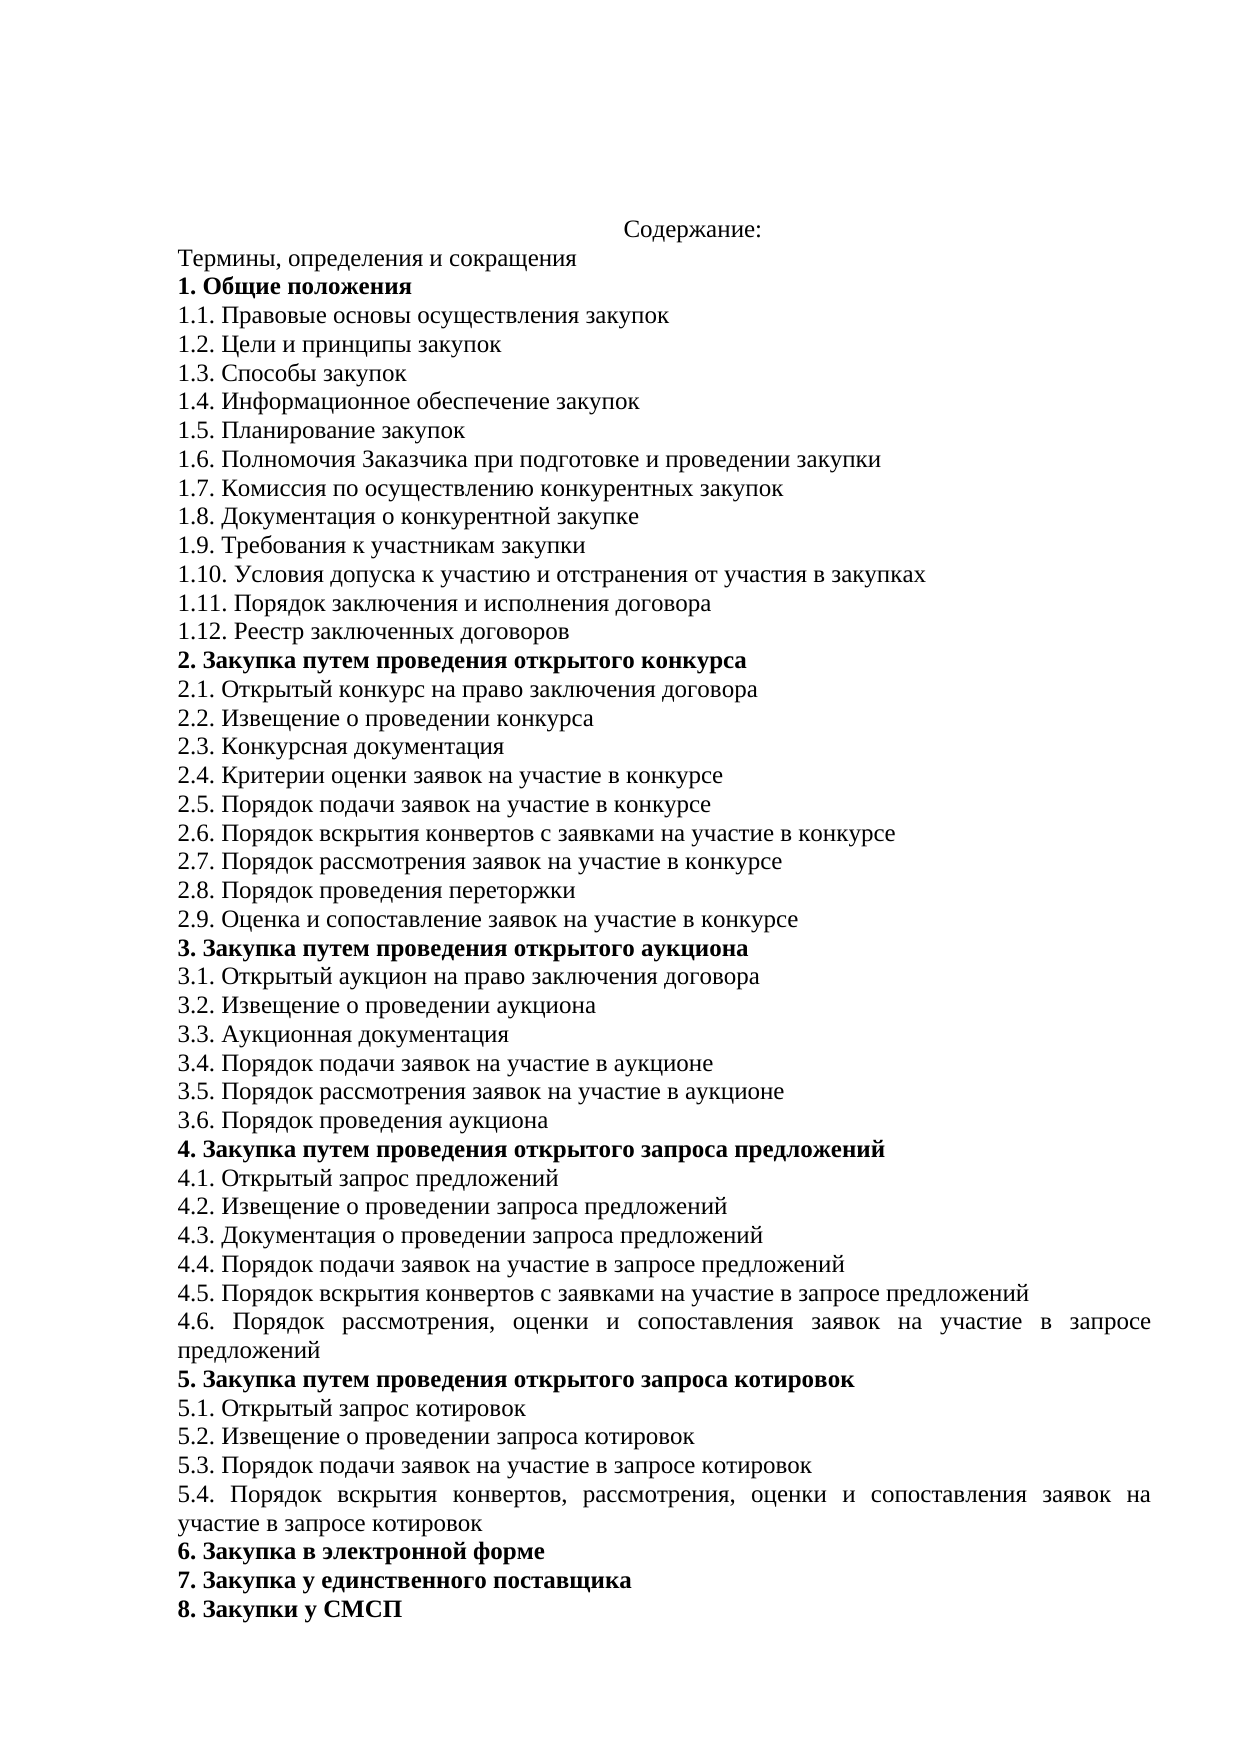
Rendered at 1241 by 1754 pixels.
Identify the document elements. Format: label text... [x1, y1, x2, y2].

text Термины, определения и сокращения [177, 243, 1152, 271]
text 2.5. Порядок подачи заявок на участие в конкурсе [177, 789, 1152, 818]
text 2. Закупка путем проведения открытого конкурса [177, 645, 1152, 674]
text 3.5. Порядок рассмотрения заявок на участие в аукционе [177, 1076, 1152, 1105]
text 1.8. Документация о конкурентной закупке [177, 501, 1152, 530]
text 4.1. Открытый запрос предложений [177, 1163, 1152, 1191]
text 2.8. Порядок проведения переторжки [177, 875, 1152, 904]
text 4.2. Извещение о проведении запроса предложений [177, 1191, 1152, 1220]
text 3. Закупка путем проведения открытого аукциона [177, 933, 1152, 961]
text 1.2. Цели и принципы закупок [177, 329, 1152, 358]
text 3.2. Извещение о проведении аукциона [177, 990, 1152, 1019]
text 4. Закупка путем проведения открытого запроса предложений [177, 1134, 1152, 1163]
text 8. Закупки у СМСП [177, 1594, 1152, 1623]
text 4.4. Порядок подачи заявок на участие в запросе предложений [177, 1249, 1152, 1278]
text 1.11. Порядок заключения и исполнения договора [177, 588, 1152, 616]
text 5.1. Открытый запрос котировок [177, 1393, 1152, 1421]
text 4.3. Документация о проведении запроса предложений [177, 1220, 1152, 1249]
text 1.7. Комиссия по осуществлению конкурентных закупок [177, 473, 1152, 501]
text 5. Закупка путем проведения открытого запроса котировок [177, 1364, 1152, 1393]
text 1.3. Способы закупок [177, 358, 1152, 386]
text 2.2. Извещение о проведении конкурса [177, 703, 1152, 731]
text 5.2. Извещение о проведении запроса котировок [177, 1421, 1152, 1450]
text 1.4. Информационное обеспечение закупок [177, 386, 1152, 415]
text 1.10. Условия допуска к участию и отстранения от участия в закупках [177, 559, 1152, 588]
text 2.6. Порядок вскрытия конвертов с заявками на участие в конкурсе [177, 818, 1152, 846]
text 2.9. Оценка и сопоставление заявок на участие в конкурсе [177, 904, 1152, 933]
text 7. Закупка у единственного поставщика [177, 1565, 1152, 1594]
text 3.6. Порядок проведения аукциона [177, 1105, 1152, 1134]
text 1.5. Планирование закупок [177, 415, 1152, 444]
text 6. Закупка в электронной форме [177, 1536, 1152, 1565]
text 2.4. Критерии оценки заявок на участие в конкурсе [177, 760, 1152, 789]
text 1.6. Полномочия Заказчика при подготовке и проведении закупки [177, 444, 1152, 473]
text 3.1. Открытый аукцион на право заключения договора [177, 961, 1152, 990]
text 3.4. Порядок подачи заявок на участие в аукционе [177, 1048, 1152, 1076]
text 4.5. Порядок вскрытия конвертов с заявками на участие в запросе предложений [177, 1278, 1152, 1306]
text 3.3. Аукционная документация [177, 1019, 1152, 1048]
text 5.3. Порядок подачи заявок на участие в запросе котировок [177, 1450, 1152, 1479]
text 5.4. Порядок вскрытия конвертов, рассмотрения, оценки и сопоставления заявок на участие в запросе котировок [177, 1479, 1152, 1536]
text 1.1. Правовые основы осуществления закупок [177, 300, 1152, 329]
text 2.1. Открытый конкурс на право заключения договора [177, 674, 1152, 703]
text 4.6. Порядок рассмотрения, оценки и сопоставления заявок на участие в запросе предложений [177, 1306, 1152, 1364]
text 2.3. Конкурсная документация [177, 731, 1152, 760]
text 1.9. Требования к участникам закупки [177, 530, 1152, 559]
text 1. Общие положения [177, 271, 1152, 300]
text Содержание: [177, 214, 1152, 243]
text 1.12. Реестр заключенных договоров [177, 616, 1152, 645]
text 2.7. Порядок рассмотрения заявок на участие в конкурсе [177, 846, 1152, 875]
